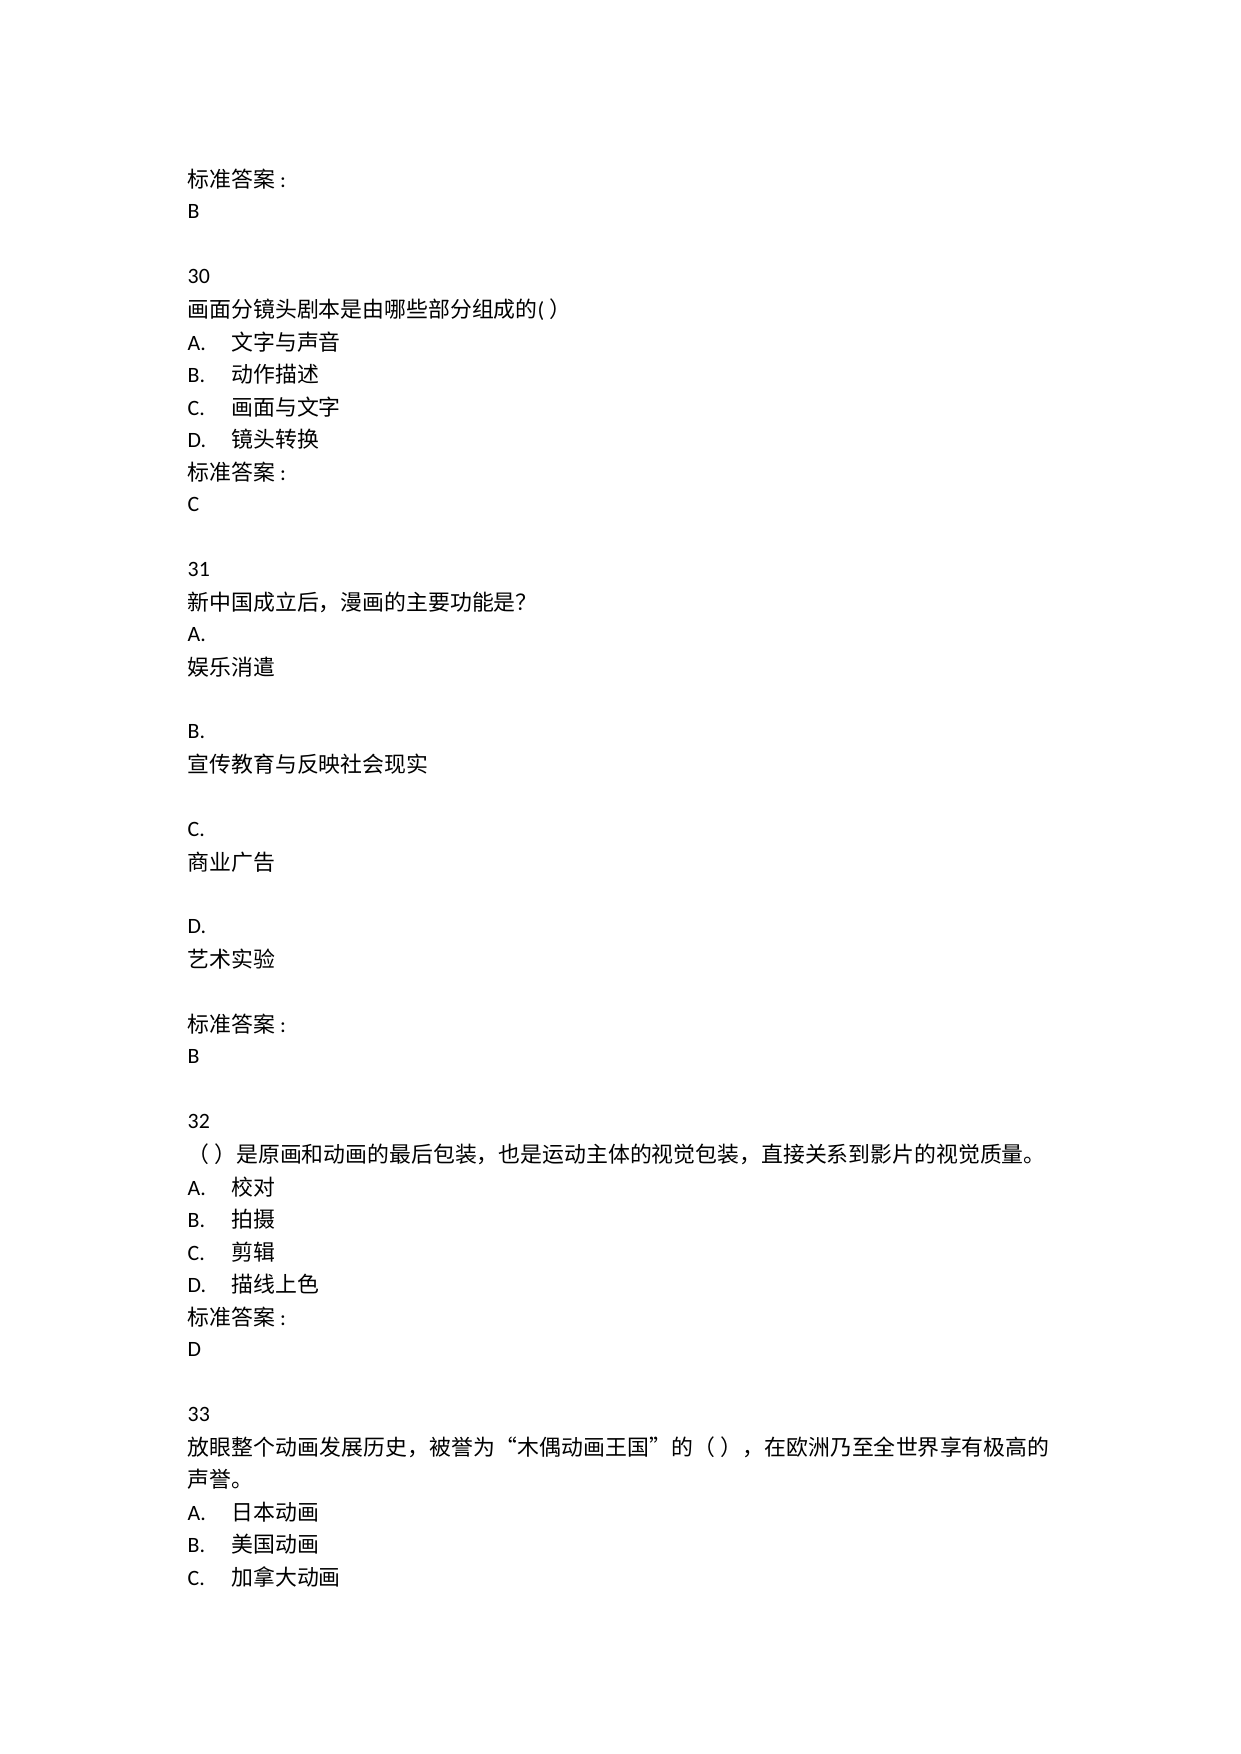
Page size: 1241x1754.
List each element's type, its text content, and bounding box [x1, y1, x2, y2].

text C [187, 487, 1053, 519]
text 标准答案 : [187, 162, 1053, 194]
text B. 美国动画 [187, 1527, 1053, 1559]
text （ ）是原画和动画的最后包装，也是运动主体的视觉包装，直接关系到影片的视觉质量。 [187, 1137, 1053, 1169]
text 32 [187, 1104, 1053, 1137]
text 宣传教育与反映社会现实 [187, 747, 1053, 779]
text 33 [187, 1397, 1053, 1429]
text 30 [187, 259, 1053, 292]
text C. 加拿大动画 [187, 1559, 1053, 1592]
text B. 动作描述 [187, 357, 1053, 389]
text B. [187, 714, 1053, 747]
text 娱乐消遣 [187, 649, 1053, 682]
text 艺术实验 [187, 942, 1053, 974]
text B [187, 194, 1053, 227]
text D [187, 1332, 1053, 1364]
text 新中国成立后，漫画的主要功能是？ [187, 584, 1053, 617]
text 画面分镜头剧本是由哪些部分组成的( ） [187, 292, 1053, 324]
text 标准答案 : [187, 1299, 1053, 1332]
text B [187, 1039, 1053, 1072]
text D. 镜头转换 [187, 422, 1053, 454]
text A. 校对 [187, 1169, 1053, 1202]
text 放眼整个动画发展历史，被誉为“木偶动画王国”的（ ），在欧洲乃至全世界享有极高的声誉。 [187, 1429, 1053, 1494]
text B. 拍摄 [187, 1202, 1053, 1234]
text D. [187, 909, 1053, 942]
text C. [187, 812, 1053, 844]
text 31 [187, 552, 1053, 584]
text 商业广告 [187, 844, 1053, 877]
text 标准答案 : [187, 454, 1053, 487]
text C. 剪辑 [187, 1234, 1053, 1267]
text A. [187, 617, 1053, 649]
text C. 画面与文字 [187, 389, 1053, 422]
text D. 描线上色 [187, 1267, 1053, 1299]
text A. 日本动画 [187, 1494, 1053, 1527]
text A. 文字与声音 [187, 324, 1053, 357]
text 标准答案 : [187, 1007, 1053, 1039]
